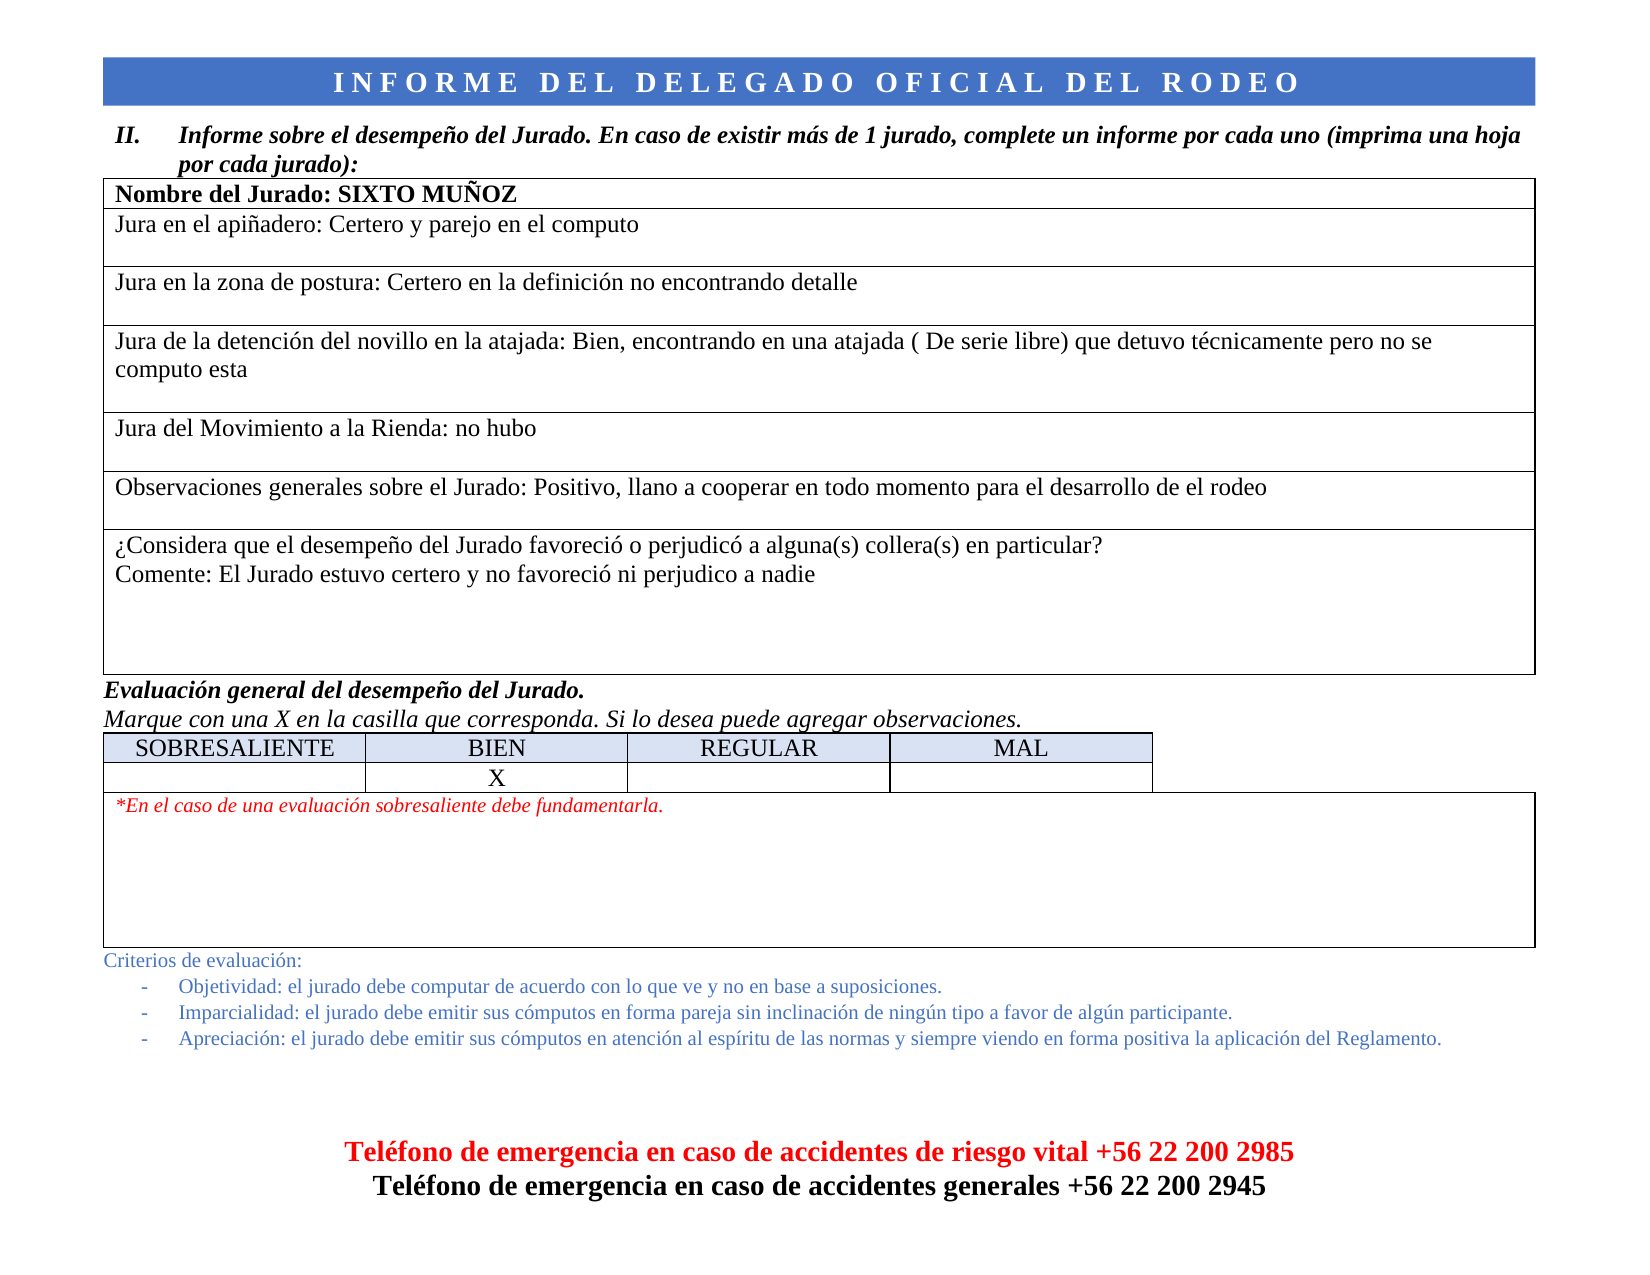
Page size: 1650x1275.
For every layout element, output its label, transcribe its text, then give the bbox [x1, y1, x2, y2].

list Imparcialidad: el jurado debe emitir sus cómputos en forma pareja sin inclinación de ningún tipo a favor de algún participante. [141, 1000, 1536, 1024]
table_cell [104, 763, 365, 792]
text Evaluación general del desempeño del Jurado. [103, 675, 1536, 704]
table_cell Jura en el apiñadero: Certero y parejo en el computo [104, 209, 1534, 266]
table_header SOBRESALIENTE [104, 734, 365, 762]
text Criterios de evaluación: [103, 948, 1536, 972]
list Objetividad: el jurado debe computar de acuerdo con lo que ve y no en base a suposiciones. [141, 974, 1536, 998]
table_header BIEN [366, 734, 627, 762]
list Apreciación: el jurado debe emitir sus cómputos en atención al espíritu de las normas y siempre viendo en forma positiva la aplicación del Reglamento. [141, 1026, 1536, 1050]
table_cell Observaciones generales sobre el Jurado: Positivo, llano a cooperar en todo momento para el desarrollo de el rodeo [104, 472, 1534, 529]
table_cell [628, 763, 889, 792]
table_header MAL [891, 734, 1152, 762]
text Marque con una X en la casilla que corresponda. Si lo desea puede agregar observaciones. [103, 704, 1536, 732]
table_cell ¿Considera que el desempeño del Jurado favoreció o perjudicó a alguna(s) collera(s) en particular? Comente: El Jurado estuvo certero y no favoreció ni perjudico a nadie [104, 530, 1534, 674]
table_cell *En el caso de una evaluación sobresaliente debe fundamentarla. [104, 793, 1534, 947]
table_cell Jura del Movimiento a la Rienda: no hubo [104, 413, 1534, 471]
table_header REGULAR [628, 734, 889, 762]
table_cell X [366, 763, 627, 792]
table_cell [891, 763, 1152, 792]
table_cell Jura de la detención del novillo en la atajada: Bien, encontrando en una atajada ( De serie libre) que detuvo técnicamente pero no se computo esta [104, 326, 1534, 412]
table_cell Jura en la zona de postura: Certero en la definición no encontrando detalle [104, 267, 1534, 325]
list Informe sobre el desempeño del Jurado. En caso de existir más de 1 jurado, complete un informe por cada uno (imprima una hoja por cada jurado): [141, 120, 1536, 178]
table_header Nombre del Jurado: SIXTO MUÑOZ [104, 179, 1534, 208]
